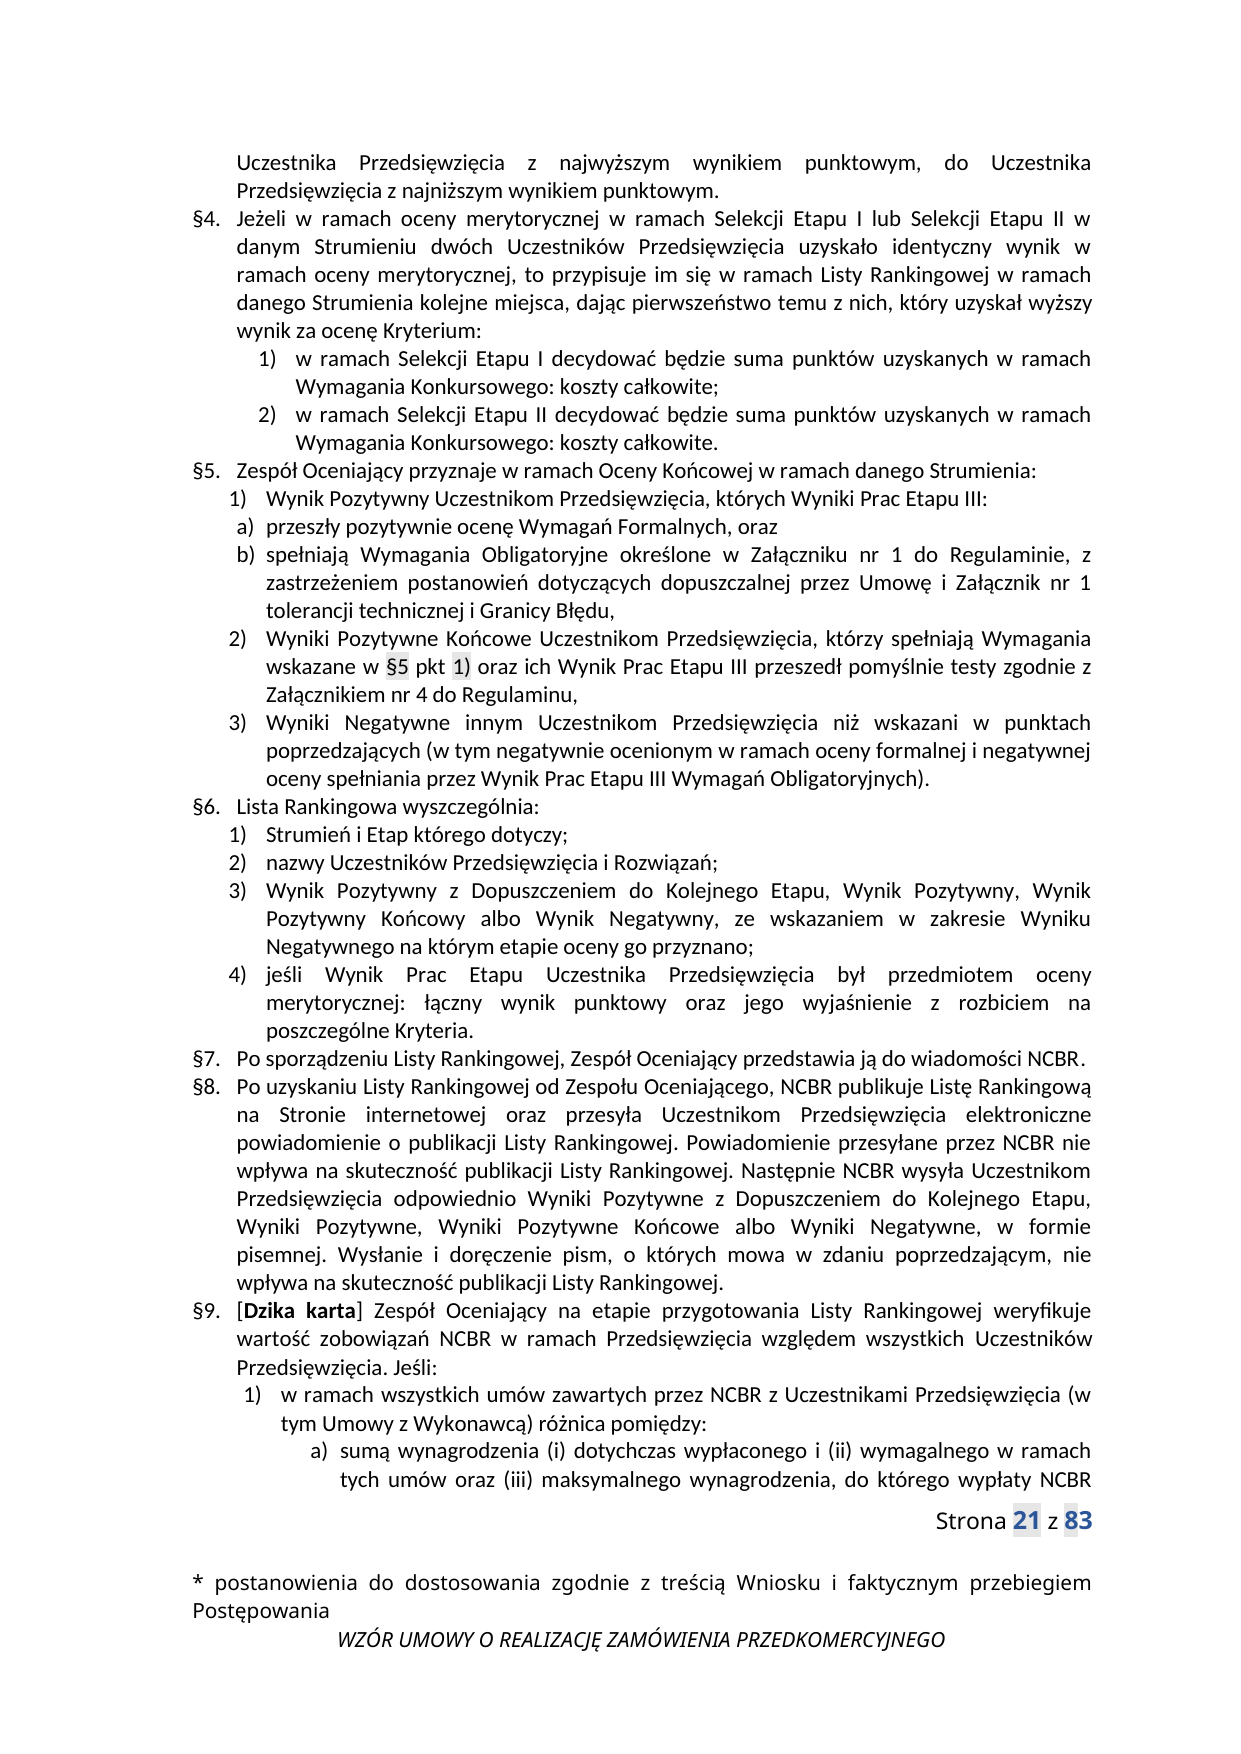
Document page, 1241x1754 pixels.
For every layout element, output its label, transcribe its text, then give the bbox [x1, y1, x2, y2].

list Zespół Oceniający przyznaje w ramach Oceny Końcowej w ramach danego Strumienia: [192, 456, 1093, 484]
list w ramach Selekcji Etapu II decydować będzie suma punktów uzyskanych w ramach Wymagania Konkursowego: koszty całkowite. [258, 400, 1093, 456]
list w ramach wszystkich umów zawartych przez NCBR z Uczestnikami Przedsięwzięcia (w tym Umowy z Wykonawcą) różnica pomiędzy: [243, 1381, 1093, 1437]
list Wynik Pozytywny Uczestnikom Przedsięwzięcia, których Wyniki Prac Etapu III: [228, 484, 1093, 512]
list jeśli Wynik Prac Etapu Uczestnika Przedsięwzięcia był przedmiotem oceny merytorycznej: łączny wynik punktowy oraz jego wyjaśnienie z rozbiciem na poszczególne Kryteria. [228, 960, 1093, 1044]
list Strumień i Etap którego dotyczy; [228, 820, 1093, 848]
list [192, 148, 1093, 204]
list Jeżeli w ramach oceny merytorycznej w ramach Selekcji Etapu I lub Selekcji Etapu II w danym Strumieniu dwóch Uczestników Przedsięwzięcia uzyskało identyczny wynik w ramach oceny merytorycznej, to przypisuje im się w ramach Listy Rankingowej w ramach danego Strumienia kolejne miejsca, dając pierwszeństwo temu z nich, który uzyskał wyższy wynik za ocenę Kryterium: [192, 204, 1093, 344]
list Lista Rankingowa wyszczególnia: [192, 792, 1093, 820]
list przeszły pozytywnie ocenę Wymagań Formalnych, oraz [236, 512, 1093, 540]
list nazwy Uczestników Przedsięwzięcia i Rozwiązań; [228, 848, 1093, 876]
list Po sporządzeniu Listy Rankingowej, Zespół Oceniający przedstawia ją do wiadomości NCBR. [192, 1044, 1093, 1072]
list Wynik Pozytywny z Dopuszczeniem do Kolejnego Etapu, Wynik Pozytywny, Wynik Pozytywny Końcowy albo Wynik Negatywny, ze wskazaniem w zakresie Wyniku Negatywnego na którym etapie oceny go przyznano; [228, 876, 1093, 960]
list w ramach Selekcji Etapu I decydować będzie suma punktów uzyskanych w ramach Wymagania Konkursowego: koszty całkowite; [258, 344, 1093, 400]
list Wyniki Negatywne innym Uczestnikom Przedsięwzięcia niż wskazani w punktach poprzedzających (w tym negatywnie ocenionym w ramach oceny formalnej i negatywnej oceny spełniania przez Wynik Prac Etapu III Wymagań Obligatoryjnych). [228, 708, 1093, 792]
list [Dzika karta] Zespół Oceniający na etapie przygotowania Listy Rankingowej weryfikuje wartość zobowiązań NCBR w ramach Przedsięwzięcia względem wszystkich Uczestników Przedsięwzięcia. Jeśli: [192, 1297, 1093, 1381]
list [310, 1437, 1093, 1493]
list spełniają Wymagania Obligatoryjne określone w Załączniku nr 1 do Regulaminie, z zastrzeżeniem postanowień dotyczących dopuszczalnej przez Umowę i Załącznik nr 1 tolerancji technicznej i Granicy Błędu, [236, 540, 1093, 624]
list Po uzyskaniu Listy Rankingowej od Zespołu Oceniającego, NCBR publikuje Listę Rankingową na Stronie internetowej oraz przesyła Uczestnikom Przedsięwzięcia elektroniczne powiadomienie o publikacji Listy Rankingowej. Powiadomienie przesyłane przez NCBR nie wpływa na skuteczność publikacji Listy Rankingowej. Następnie NCBR wysyła Uczestnikom Przedsięwzięcia odpowiednio Wyniki Pozytywne z Dopuszczeniem do Kolejnego Etapu, Wyniki Pozytywne, Wyniki Pozytywne Końcowe albo Wyniki Negatywne, w formie pisemnej. Wysłanie i doręczenie pism, o których mowa w zdaniu poprzedzającym, nie wpływa na skuteczność publikacji Listy Rankingowej. [192, 1072, 1093, 1297]
list Wyniki Pozytywne Końcowe Uczestnikom Przedsięwzięcia, którzy spełniają Wymagania wskazane w §5 pkt 1) oraz ich Wynik Prac Etapu III przeszedł pomyślnie testy zgodnie z Załącznikiem nr 4 do Regulaminu, [228, 624, 1093, 708]
